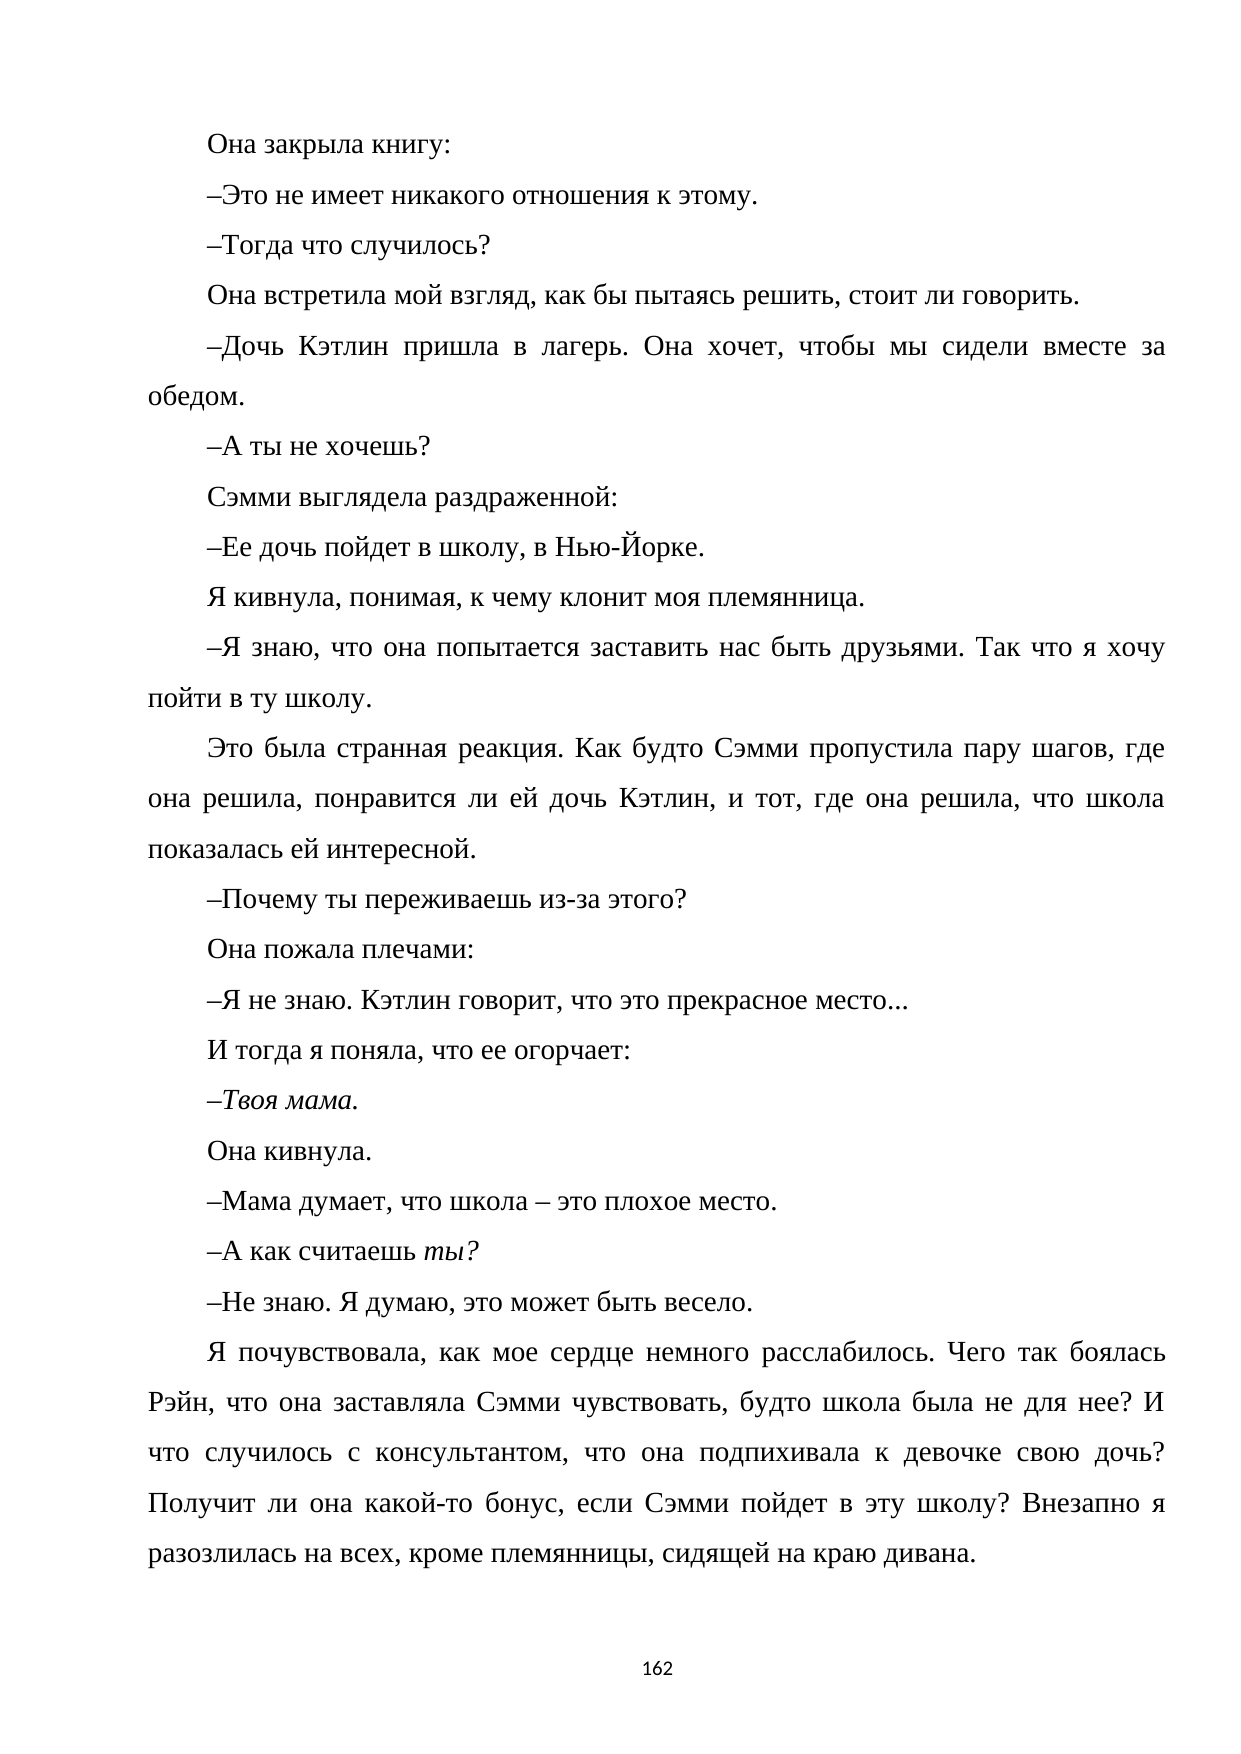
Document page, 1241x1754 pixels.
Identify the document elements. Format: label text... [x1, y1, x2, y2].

text Сэмми выглядела раздраженной: [148, 479, 1167, 512]
text –Ее дочь пойдет в школу, в Нью-Йорке. [148, 529, 1167, 562]
text Я кивнула, понимая, к чему клонит моя племянница. [148, 579, 1167, 613]
text –Тогда что случилось? [148, 227, 1167, 261]
text Она кивнула. [148, 1133, 1167, 1166]
text –Почему ты переживаешь из-за этого? [148, 881, 1167, 915]
text Она закрыла книгу: [148, 126, 1167, 160]
text –Я знаю, что она попытается заставить нас быть друзьями. Так что я хочу пойти в ту школу. [148, 629, 1167, 713]
text –Не знаю. Я думаю, это может быть весело. [148, 1284, 1167, 1317]
text –А ты не хочешь? [148, 428, 1167, 462]
text –Это не имеет никакого отношения к этому. [148, 177, 1167, 210]
text Я почувствовала, как мое сердце немного расслабилось. Чего так боялась Рэйн, что она заставляла Сэмми чувствовать, будто школа была не для нее? И что случилось с консультантом, что она подпихивала к девочке свою дочь? Получит ли она какой-то бонус, если Сэмми пойдет в эту школу? Внезапно я разозлилась на всех, кроме племянницы, сидящей на краю дивана. [148, 1334, 1167, 1569]
text Это была странная реакция. Как будто Сэмми пропустила пару шагов, где она решила, понравится ли ей дочь Кэтлин, и тот, где она решила, что школа показалась ей интересной. [148, 730, 1167, 864]
text Она встретила мой взгляд, как бы пытаясь решить, стоит ли говорить. [148, 277, 1167, 311]
text –Мама думает, что школа – это плохое место. [148, 1183, 1167, 1217]
text –А как считаешь ты? [148, 1233, 1167, 1267]
text И тогда я поняла, что ее огорчает: [148, 1032, 1167, 1066]
text Она пожала плечами: [148, 931, 1167, 965]
text –Твоя мама. [148, 1082, 1167, 1116]
text –Дочь Кэтлин пришла в лагерь. Она хочет, чтобы мы сидели вместе за обедом. [148, 328, 1167, 412]
text –Я не знаю. Кэтлин говорит, что это прекрасное место... [148, 982, 1167, 1015]
